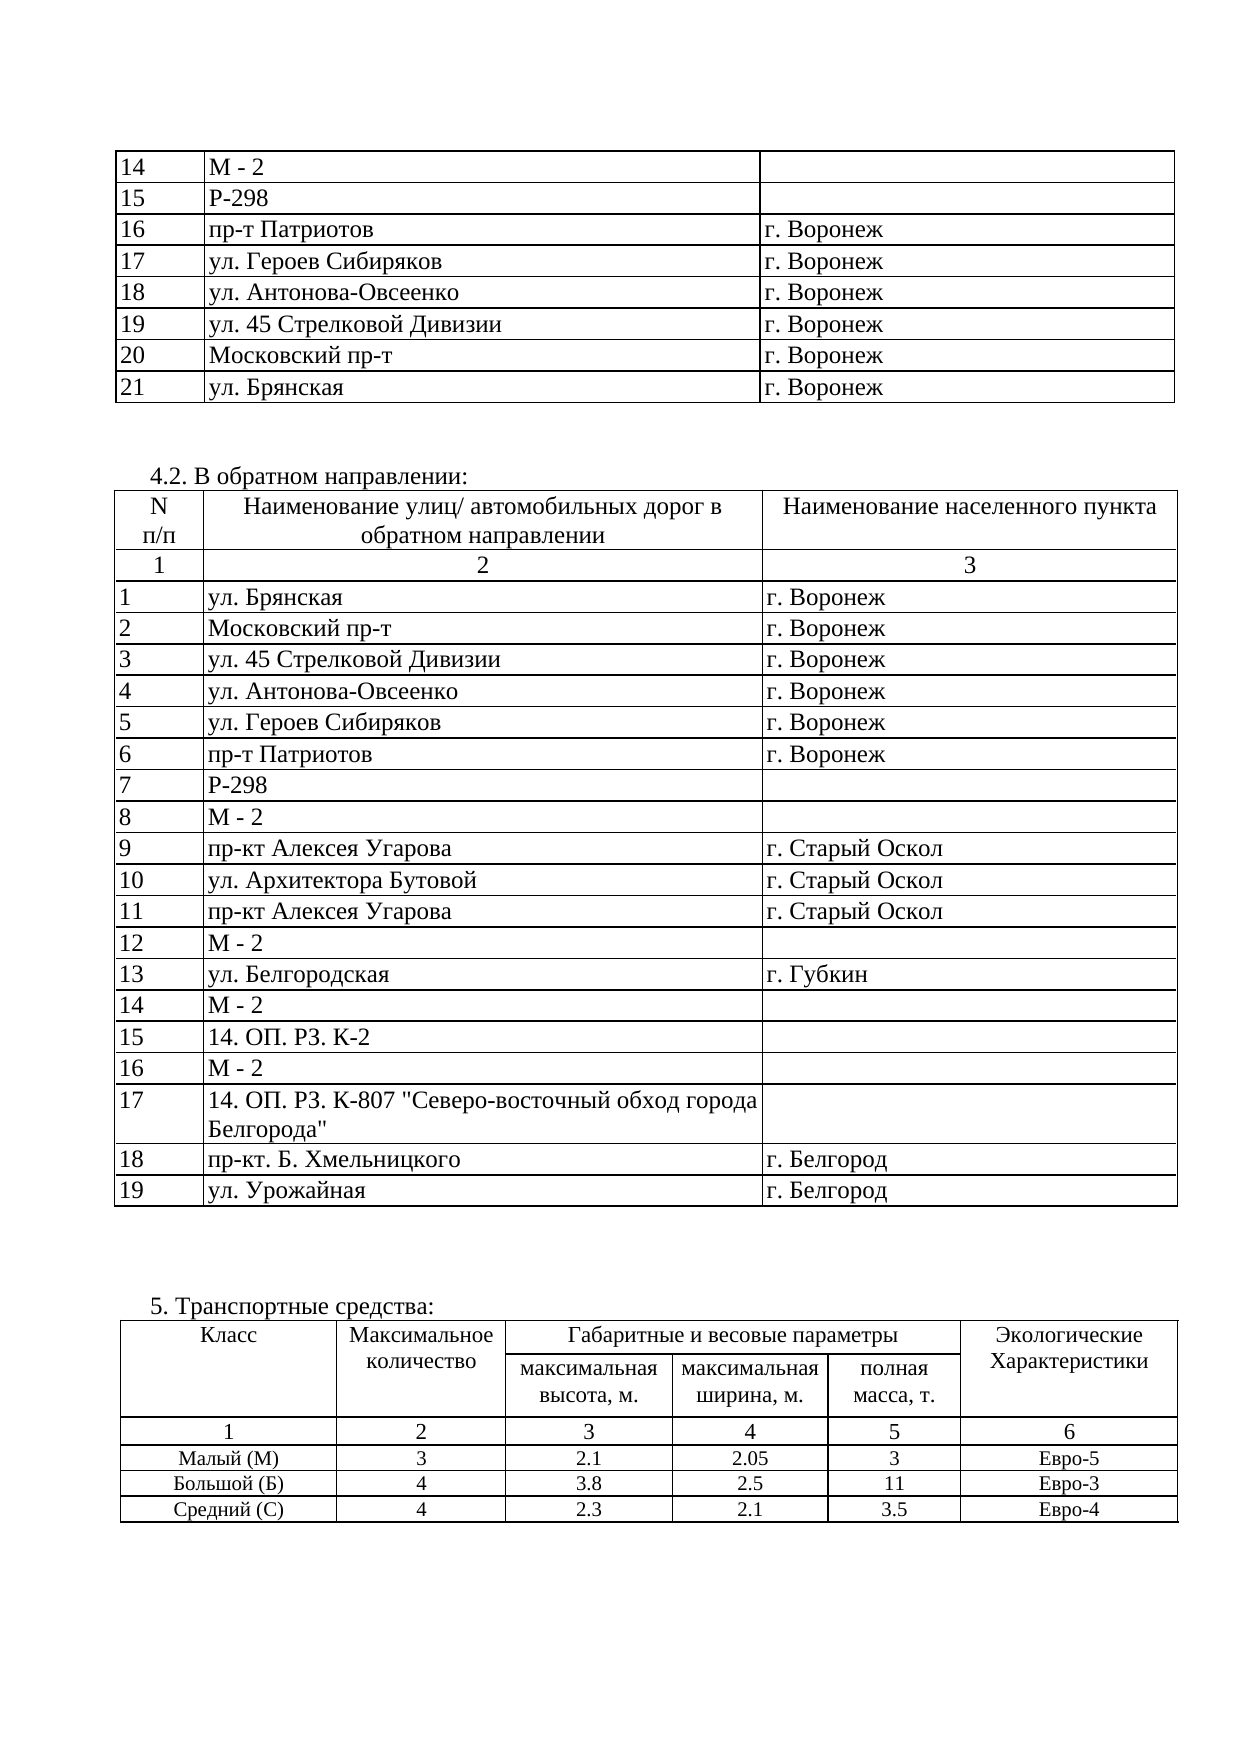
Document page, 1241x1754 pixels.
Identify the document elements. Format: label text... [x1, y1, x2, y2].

table_cell г. Губкин [763, 958, 1177, 989]
table_cell [763, 1052, 1177, 1083]
table_cell М - 2 [204, 928, 762, 957]
table_cell [763, 989, 1177, 1020]
table_cell г. Белгород [763, 1174, 1177, 1205]
table_cell 15 [117, 183, 204, 213]
table_cell г. Воронеж [763, 737, 1177, 769]
table_cell Малый (М) [121, 1446, 336, 1470]
table_cell 3.5 [829, 1497, 960, 1521]
table_cell г. Воронеж [763, 611, 1177, 643]
table_cell 2.1 [506, 1446, 672, 1470]
table_cell [763, 926, 1177, 957]
table_cell 3 [763, 549, 1177, 580]
table_cell ул. Героев Сибиряков [205, 246, 759, 276]
text 4.2. В обратном направлении: [150, 461, 1090, 489]
table_cell 5 [115, 707, 203, 737]
table_cell максимальная высота, м. [506, 1355, 672, 1416]
table_cell Большой (Б) [121, 1471, 336, 1495]
table_cell 4 [337, 1471, 505, 1495]
table_cell пр-кт Алексея Угарова [204, 896, 762, 926]
table_cell Московский пр-т [205, 340, 759, 370]
table_cell 18 [117, 277, 204, 307]
table_cell ул. Героев Сибиряков [204, 707, 762, 737]
table_cell М - 2 [204, 802, 762, 832]
table_cell г. Воронеж [761, 340, 1174, 370]
table_cell г. Воронеж [763, 580, 1177, 611]
table_cell г. Старый Оскол [763, 863, 1177, 894]
table_cell 19 [115, 1175, 203, 1205]
table_cell 2.3 [506, 1497, 672, 1521]
table_cell полная масса, т. [829, 1355, 960, 1416]
table_header Наименование населенного пункта [763, 491, 1177, 548]
table_cell 1 [121, 1418, 336, 1444]
table_cell 3 [337, 1446, 505, 1470]
table_cell г. Воронеж [761, 246, 1174, 276]
table_cell 11 [829, 1471, 960, 1495]
table_header Наименование улиц/ автомобильных дорог в обратном направлении [204, 491, 762, 548]
table_cell г. Воронеж [761, 277, 1174, 307]
table_cell пр-кт Алексея Угарова [204, 833, 762, 863]
table_cell 3 [115, 644, 203, 674]
table_cell Р-298 [204, 770, 762, 800]
table_cell Московский пр-т [204, 613, 762, 643]
table_header Экологические Характеристики [961, 1321, 1177, 1416]
table_cell [763, 1083, 1177, 1142]
table_cell пр-т Патриотов [204, 739, 762, 769]
table_cell 4 [115, 675, 203, 706]
table_cell ул. Архитектора Бутовой [204, 865, 762, 894]
table_cell [761, 183, 1174, 213]
table_cell ул. Антонова-Овсеенко [205, 277, 759, 307]
table_cell ул. Белгородская [204, 959, 762, 989]
table_cell 19 [117, 309, 204, 339]
table_cell М - 2 [204, 991, 762, 1020]
table_cell ул. 45 Стрелковой Дивизии [205, 309, 759, 339]
table_cell пр-т Патриотов [205, 215, 759, 244]
table_cell 16 [115, 1053, 203, 1083]
table_header Максимальное количество [337, 1321, 505, 1416]
table_cell г. Старый Оскол [763, 832, 1177, 863]
table_cell 2 [337, 1418, 505, 1444]
table_cell 21 [117, 372, 204, 402]
table_cell 18 [115, 1144, 203, 1174]
table_cell г. Белгород [763, 1143, 1177, 1174]
table_cell пр-кт. Б. Хмельницкого [204, 1144, 762, 1174]
table_cell г. Старый Оскол [763, 895, 1177, 926]
table_cell 8 [115, 801, 203, 832]
table_cell 17 [115, 1084, 203, 1142]
table_cell ул. Брянская [204, 582, 762, 611]
table_cell г. Воронеж [761, 372, 1174, 402]
table_cell 10 [115, 864, 203, 894]
table_cell г. Воронеж [763, 643, 1177, 674]
table_cell 15 [115, 1021, 203, 1052]
table_cell 1 [115, 581, 203, 611]
table_cell г. Воронеж [763, 674, 1177, 706]
table_cell 14. ОП. РЗ. К-807 "Северо-восточный обход города Белгорода" [204, 1085, 762, 1142]
table_cell 2 [115, 613, 203, 643]
table_header N п/п [115, 491, 203, 548]
table_cell 2 [204, 550, 762, 580]
table_cell 13 [115, 959, 203, 989]
table_cell Евро-5 [961, 1446, 1177, 1470]
table_cell 1 [115, 550, 203, 580]
table_cell 2.5 [673, 1471, 827, 1495]
table_cell 2.05 [673, 1446, 827, 1470]
table_cell М - 2 [204, 1053, 762, 1083]
table_cell 20 [117, 340, 204, 370]
table_cell 9 [115, 833, 203, 863]
table_cell ул. Урожайная [204, 1176, 762, 1205]
table_cell Средний (С) [121, 1497, 336, 1521]
table_cell 2.1 [673, 1497, 827, 1521]
table_header Класс [121, 1321, 336, 1416]
table_cell 7 [115, 770, 203, 800]
table_cell 12 [115, 927, 203, 957]
table_cell ул. Брянская [205, 372, 759, 402]
table_cell М - 2 [205, 152, 759, 181]
table_cell 14 [115, 990, 203, 1020]
table_cell 4 [337, 1497, 505, 1521]
table_cell Евро-4 [961, 1497, 1177, 1521]
table_cell [761, 152, 1174, 181]
table_cell 3 [829, 1446, 960, 1470]
table_cell 17 [117, 246, 204, 276]
table_cell 6 [961, 1418, 1177, 1444]
table_cell г. Воронеж [761, 309, 1174, 339]
table_header Габаритные и весовые параметры [506, 1321, 960, 1353]
table_cell [763, 800, 1177, 832]
table_cell Евро-3 [961, 1471, 1177, 1495]
table_cell 3 [506, 1418, 672, 1444]
table_cell г. Воронеж [763, 706, 1177, 737]
table_cell 14 [117, 152, 204, 181]
text 5. Транспортные средства: [150, 1291, 1090, 1319]
table_cell ул. Антонова-Овсеенко [204, 676, 762, 706]
table_cell [763, 769, 1177, 800]
table_cell 4 [673, 1418, 827, 1444]
table_cell 14. ОП. РЗ. К-2 [204, 1022, 762, 1052]
table_cell максимальная ширина, м. [673, 1355, 827, 1416]
table_cell 16 [117, 215, 204, 244]
table_cell ул. 45 Стрелковой Дивизии [204, 645, 762, 674]
table_cell г. Воронеж [761, 215, 1174, 244]
table_cell 3.8 [506, 1471, 672, 1495]
table_cell 6 [115, 738, 203, 769]
table_cell 5 [829, 1418, 960, 1444]
table_cell [763, 1020, 1177, 1052]
table_cell 11 [115, 896, 203, 926]
table_cell Р-298 [205, 183, 759, 213]
